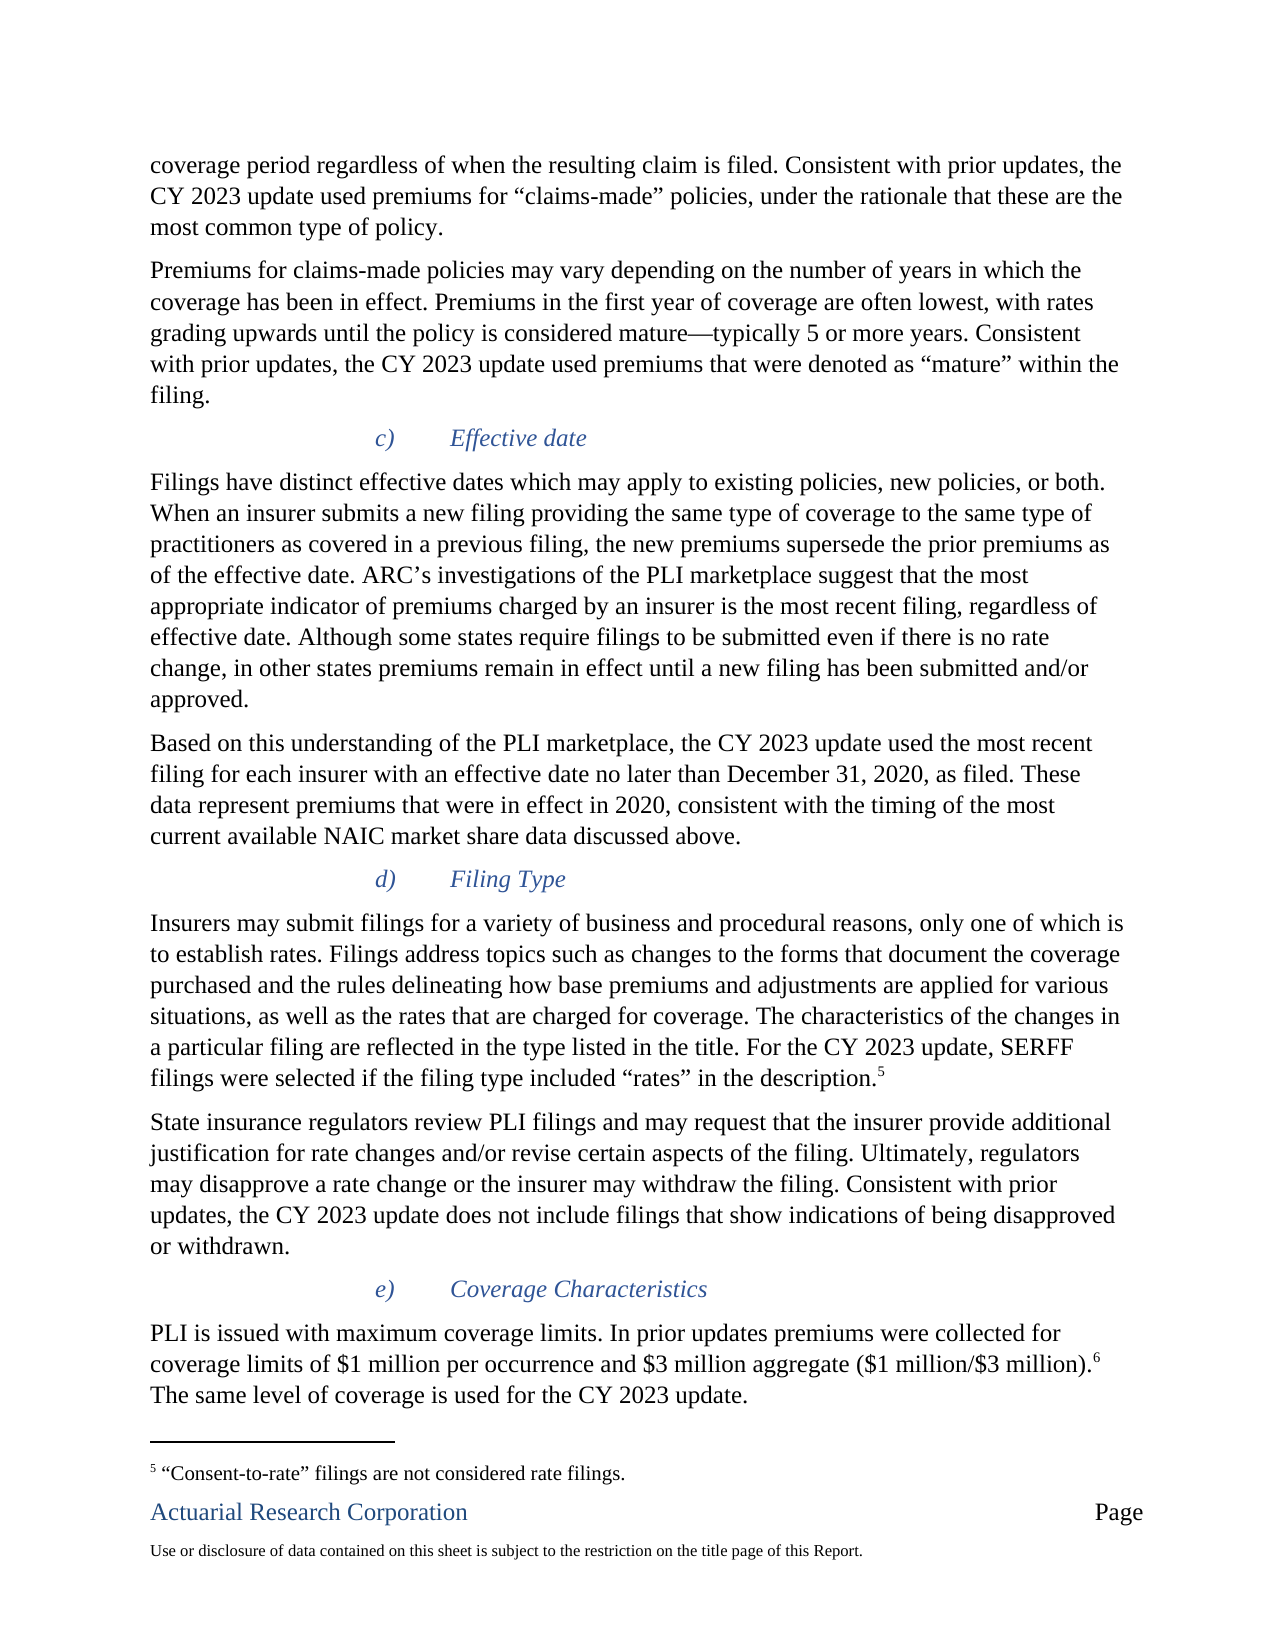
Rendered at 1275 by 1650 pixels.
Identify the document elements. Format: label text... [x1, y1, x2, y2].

text State insurance regulators review PLI filings and may request that the insurer provide additional justification for rate changes and/or revise certain aspects of the filing. Ultimately, regulators may disapprove a rate change or the insurer may withdraw the filing. Consistent with prior updates, the CY 2023 update does not include filings that show indications of being disapproved or withdrawn. [150, 1107, 1125, 1259]
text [150, 150, 1125, 241]
text Filings have distinct effective dates which may apply to existing policies, new policies, or both. When an insurer submits a new filing providing the same type of coverage to the same type of practitioners as covered in a previous filing, the new premiums supersede the prior premiums as of the effective date. ARC’s investigations of the PLI marketplace suggest that the most appropriate indicator of premiums charged by an insurer is the most recent filing, regardless of effective date. Although some states require filings to be submitted even if there is no rate change, in other states premiums remain in effect until a new filing has been submitted and/or approved. [150, 467, 1125, 713]
subtitle Filing Type [375, 864, 1125, 893]
subtitle Effective date [375, 423, 1125, 452]
subtitle Coverage Characteristics [375, 1274, 1125, 1303]
text PLI is issued with maximum coverage limits. In prior updates premiums were collected for coverage limits of $1 million per occurrence and $3 million aggregate ($1 million/$3 million). The same level of coverage is used for the CY 2023 update. [150, 1318, 1125, 1409]
text Insurers may submit filings for a variety of business and procedural reasons, only one of which is to establish rates. Filings address topics such as changes to the forms that document the coverage purchased and the rules delineating how base premiums and adjustments are applied for various situations, as well as the rates that are charged for coverage. The characteristics of the changes in a particular filing are reflected in the type listed in the title. For the CY 2023 update, SERFF filings were selected if the filing type included “rates” in the description. [150, 908, 1125, 1092]
text Based on this understanding of the PLI marketplace, the CY 2023 update used the most recent filing for each insurer with an effective date no later than December 31, 2020, as filed. These data represent premiums that were in effect in 2020, consistent with the timing of the most current available NAIC market share data discussed above. [150, 728, 1125, 849]
text Premiums for claims-made policies may vary depending on the number of years in which the coverage has been in effect. Premiums in the first year of coverage are often lowest, with rates grading upwards until the policy is considered mature—typically 5 or more years. Consistent with prior updates, the CY 2023 update used premiums that were denoted as “mature” within the filing. [150, 256, 1125, 408]
